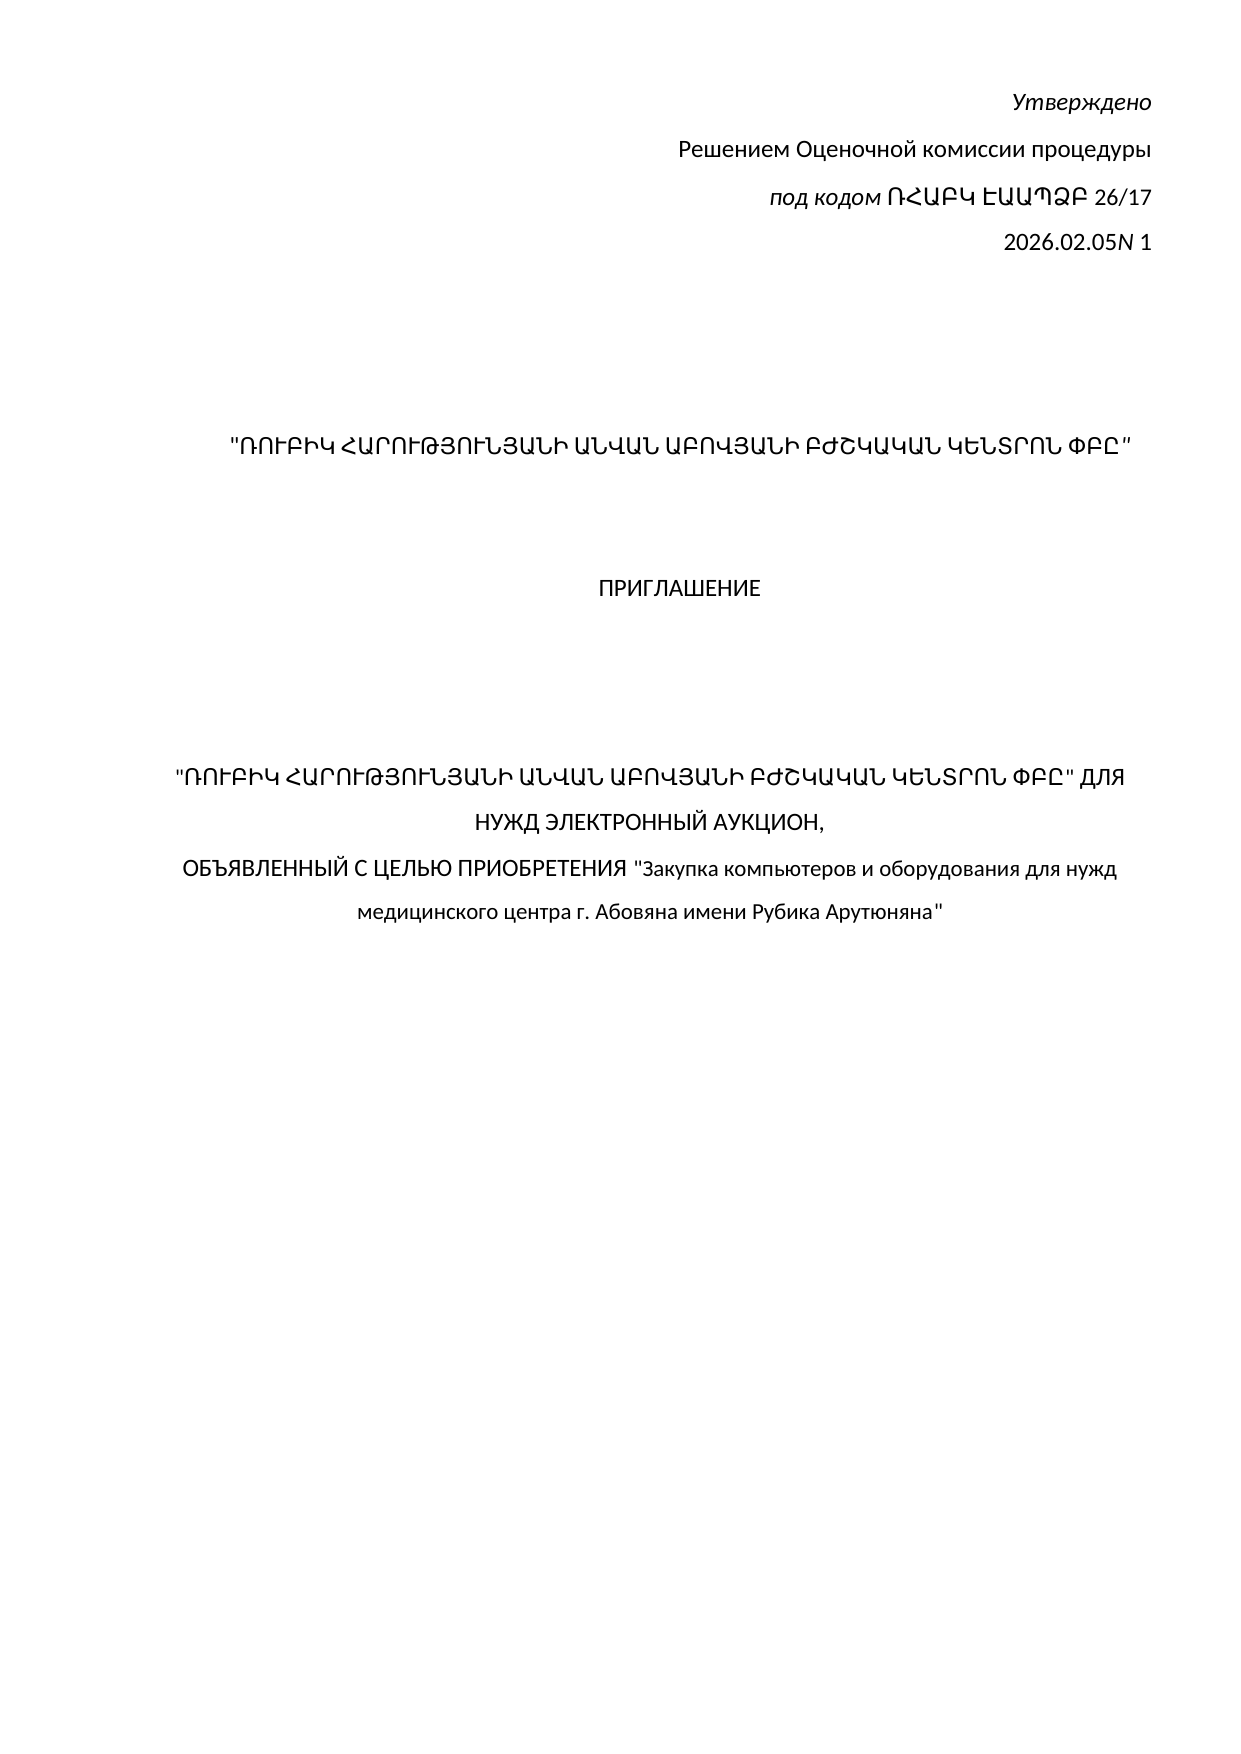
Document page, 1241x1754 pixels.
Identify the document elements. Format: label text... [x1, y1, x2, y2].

text под кодом ՌՀԱԲԿ ԷԱԱՊՁԲ 26/17 2026.02.05 N 1 [148, 181, 1152, 257]
text "ՌՈՒԲԻԿ ՀԱՐՈՒԹՅՈՒՆՅԱՆԻ ԱՆՎԱՆ ԱԲՈՎՅԱՆԻ ԲԺՇԿԱԿԱՆ ԿԵՆՏՐՈՆ ՓԲԸ" ДЛЯ НУЖД ЭЛЕКТРОННЫЙ АУКЦИОН, [148, 761, 1152, 837]
text Решением Оценочной комиссии процедуры [148, 134, 1152, 164]
text Утверждено [148, 86, 1152, 117]
text ОБЪЯВЛЕННЫЙ С ЦЕЛЬЮ ПРИОБРЕТЕНИЯ "Закупка компьютеров и оборудования для нужд медицинского центра г. Абовяна имени Рубика Арутюняна" [148, 852, 1152, 925]
text "ՌՈՒԲԻԿ ՀԱՐՈՒԹՅՈՒՆՅԱՆԻ ԱՆՎԱՆ ԱԲՈՎՅԱՆԻ ԲԺՇԿԱԿԱՆ ԿԵՆՏՐՈՆ ՓԲԸ" [148, 431, 1152, 461]
text ПРИГЛАШЕНИЕ [148, 572, 1152, 603]
